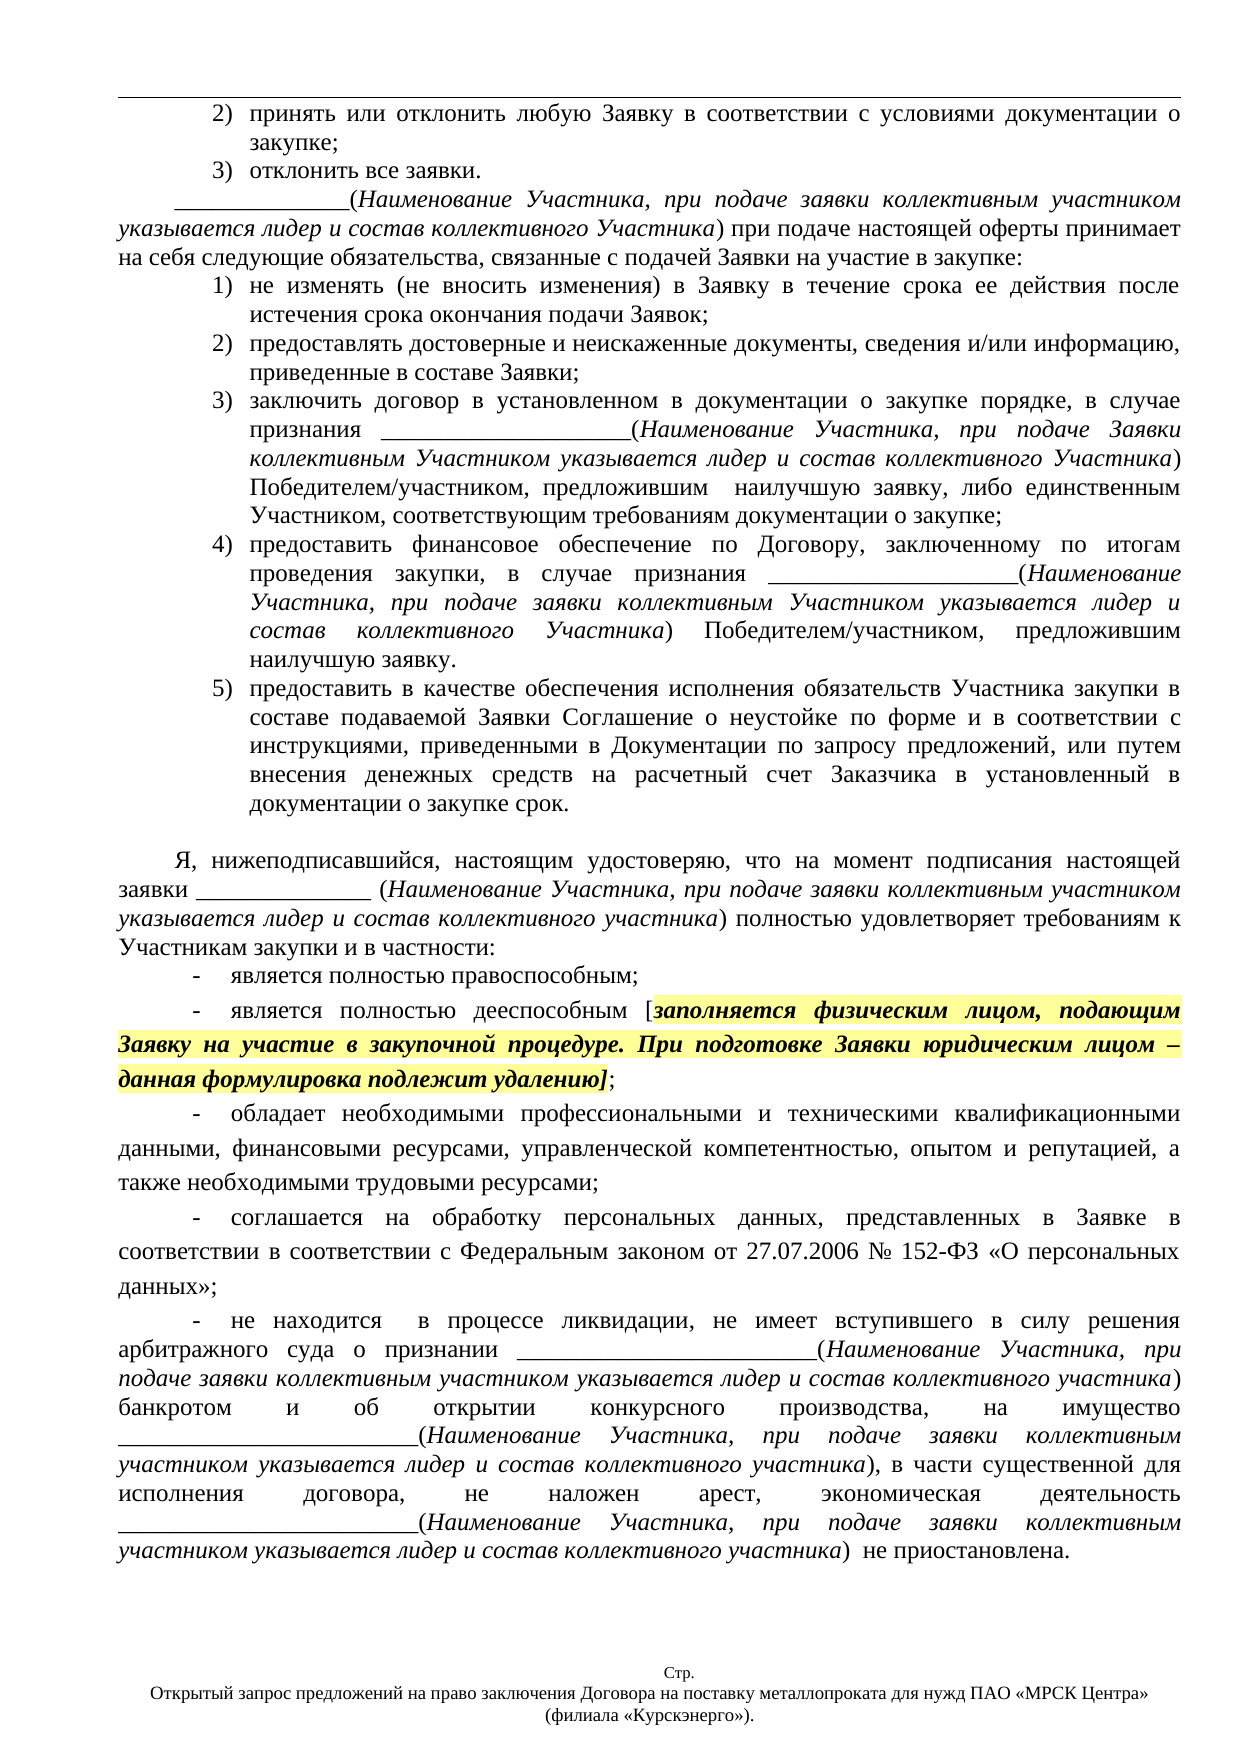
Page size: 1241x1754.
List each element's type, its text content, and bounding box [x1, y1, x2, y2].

list является полностью дееспособным [заполняется физическим лицом, подающим Заявку на участие в закупочной процедуре. При подготовке Заявки юридическим лицом – данная формулировка подлежит удалению]; [118, 1058, 1181, 1093]
text ______________(Наименование Участника, при подаче заявки коллективным участником указывается лидер и состав коллективного Участника) при подаче настоящей оферты принимает на себя следующие обязательства, связанные с подачей Заявки на участие в закупке: [118, 184, 1181, 271]
list принять или отклонить любую Заявку в соответствии с условиями документации о закупке; [212, 98, 1181, 156]
list является полностью правоспособным; [118, 961, 1181, 989]
list заключить договор в установленном в документации о закупке порядке, в случае признания ____________________(Наименование Участника, при подаче Заявки коллективным Участником указывается лидер и состав коллективного Участника) Победителем/участником, предложившим наилучшую заявку, либо единственным Участником, соответствующим требованиям документации о закупке; [212, 386, 1181, 529]
list соглашается на обработку персональных данных, представленных в Заявке в соответствии в соответствии с Федеральным законом от 27.07.2006 № 152-ФЗ «О персональных данных»; [118, 1202, 1181, 1299]
list не изменять (не вносить изменения) в Заявку в течение срока ее действия после истечения срока окончания подачи Заявок; [212, 271, 1181, 328]
list предоставить финансовое обеспечение по Договору, заключенному по итогам проведения закупки, в случае признания ____________________(Наименование Участника, при подаче заявки коллективным Участником указывается лидер и состав коллективного Участника) Победителем/участником, предложившим наилучшую заявку. [212, 529, 1181, 673]
list предоставить в качестве обеспечения исполнения обязательств Участника закупки в составе подаваемой Заявки Соглашение о неустойке по форме и в соответствии с инструкциями, приведенными в Документации по запросу предложений, или путем внесения денежных средств на расчетный счет Заказчика в установленный в документации о закупке срок. [212, 673, 1181, 817]
list отклонить все заявки. [212, 156, 1181, 184]
list предоставлять достоверные и неискаженные документы, сведения и/или информацию, приведенные в составе Заявки; [212, 328, 1181, 386]
list не находится в процессе ликвидации, не имеет вступившего в силу решения арбитражного суда о признании ________________________(Наименование Участника, при подаче заявки коллективным участником указывается лидер и состав коллективного участника) банкротом и об открытии конкурсного производства, на имущество ________________________(Наименование Участника, при подаче заявки коллективным участником указывается лидер и состав коллективного участника), в части существенной для исполнения договора, не наложен арест, экономическая деятельность ________________________(Наименование Участника, при подаче заявки коллективным участником указывается лидер и состав коллективного участника) не приостановлена. [118, 1305, 1181, 1564]
list обладает необходимыми профессиональными и техническими квалификационными данными, финансовыми ресурсами, управленческой компетентностью, опытом и репутацией, а также необходимыми трудовыми ресурсами; [118, 1098, 1181, 1196]
text Я, нижеподписавшийся, настоящим удостоверяю, что на момент подписания настоящей заявки ______________ (Наименование Участника, при подаче заявки коллективным участником указывается лидер и состав коллективного участника) полностью удовлетворяет требованиям к Участникам закупки и в частности: [118, 846, 1181, 961]
list является полностью дееспособным [заполняется физическим лицом, подающим Заявку на участие в закупочной процедуре. При подготовке Заявки юридическим лицом – данная формулировка подлежит удалению]; [118, 995, 1181, 1030]
